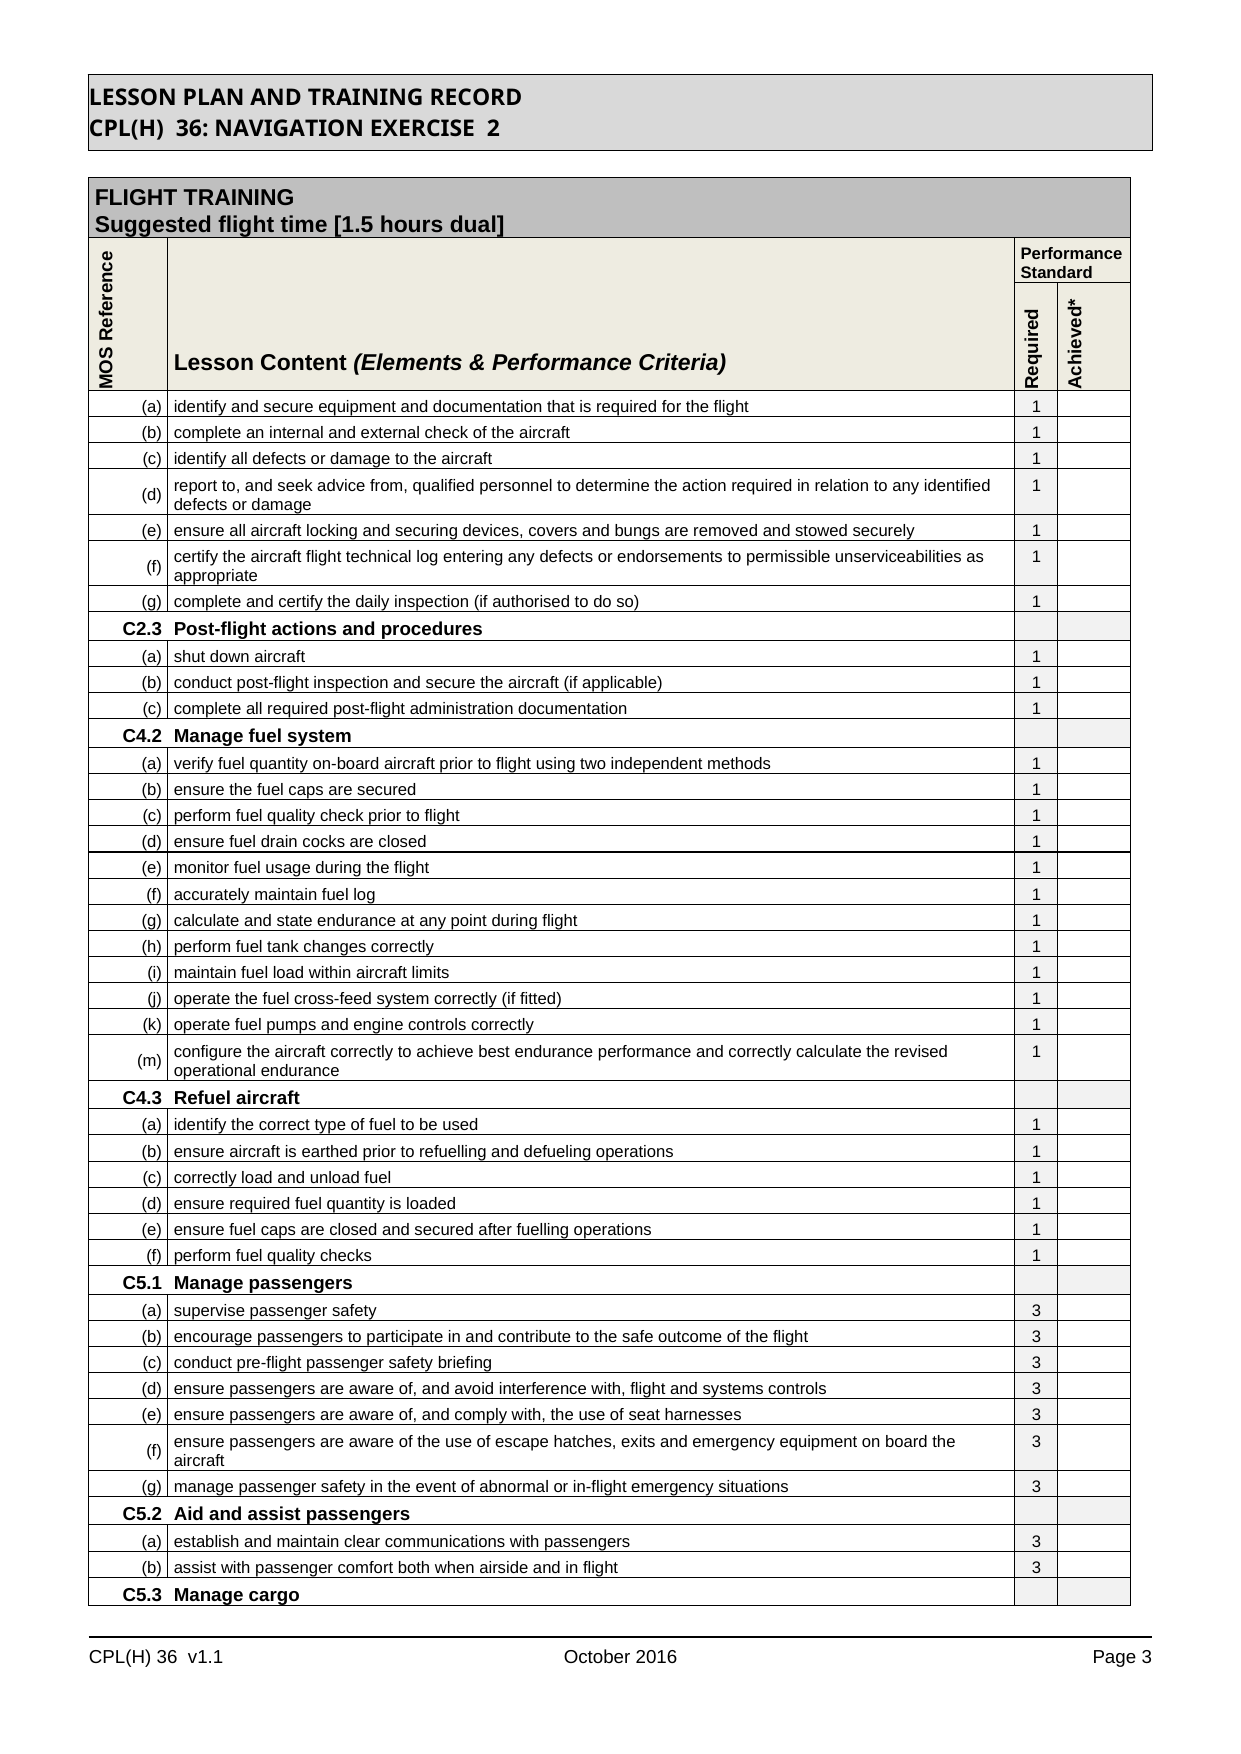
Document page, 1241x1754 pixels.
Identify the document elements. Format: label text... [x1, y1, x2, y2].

table_cell [1015, 719, 1057, 747]
table_cell [1058, 800, 1130, 825]
table_cell [1058, 1578, 1130, 1605]
table_cell [1058, 667, 1130, 692]
table_cell Post-flight actions and procedures [168, 612, 1014, 640]
table_cell accurately maintain fuel log [168, 879, 1014, 904]
table_cell [1058, 748, 1130, 773]
table_cell monitor fuel usage during the flight [168, 853, 1014, 877]
table_cell 1 [1015, 391, 1057, 416]
table_cell 1 [1015, 879, 1057, 904]
table_cell 1 [1015, 1109, 1057, 1134]
table_cell (d) [89, 826, 167, 851]
table_cell 1 [1015, 1214, 1057, 1239]
table_cell (b) [89, 774, 167, 799]
table_cell (b) [89, 667, 167, 692]
table_cell (c) [89, 1162, 167, 1187]
table_cell (f) [89, 879, 167, 904]
table_cell ensure fuel caps are closed and secured after fuelling operations [168, 1214, 1014, 1239]
table_cell (b) [89, 1321, 167, 1346]
table_cell (b) [89, 1135, 167, 1161]
table_cell [1058, 1295, 1130, 1320]
table_cell MOS Reference [89, 238, 167, 390]
table_cell (b) [89, 417, 167, 442]
table_cell [1058, 1081, 1130, 1108]
table_cell 1 [1015, 748, 1057, 773]
table_cell C5.1 [89, 1266, 168, 1294]
table_cell 1 [1015, 983, 1057, 1008]
table_cell [1058, 1321, 1130, 1346]
table_cell ensure passengers are aware of, and avoid interference with, flight and systems controls [168, 1373, 1014, 1398]
table_cell (c) [89, 693, 167, 718]
table_cell [1058, 1188, 1130, 1213]
table_cell verify fuel quantity on-board aircraft prior to flight using two independent methods [168, 748, 1014, 773]
table_cell 1 [1015, 1162, 1057, 1187]
table_cell (h) [89, 931, 167, 956]
table_cell (c) [89, 800, 167, 825]
table_cell [1015, 1578, 1057, 1605]
table_cell (e) [89, 1214, 167, 1239]
table_cell 3 [1015, 1347, 1057, 1372]
table_cell (f) [89, 541, 167, 585]
table_cell [1058, 879, 1130, 904]
table_cell 1 [1015, 469, 1057, 514]
table_cell [1058, 1266, 1130, 1294]
table_cell (i) [89, 957, 167, 982]
table_cell 1 [1015, 853, 1057, 877]
table_cell [1058, 853, 1130, 877]
table_cell [1058, 719, 1130, 747]
table_cell [1058, 1135, 1130, 1161]
table_cell Refuel aircraft [168, 1081, 1014, 1108]
table_cell [1058, 826, 1130, 851]
table_cell [1058, 983, 1130, 1008]
table_cell 3 [1015, 1525, 1057, 1551]
table_cell correctly load and unload fuel [168, 1162, 1014, 1187]
table_cell (c) [89, 1347, 167, 1372]
table_cell identify and secure equipment and documentation that is required for the flight [168, 391, 1014, 416]
table_cell C2.3 [89, 612, 168, 640]
table_cell configure the aircraft correctly to achieve best endurance performance and correctly calculate the revised operational endurance [168, 1035, 1014, 1080]
table_cell [1058, 957, 1130, 982]
table_cell [1058, 1162, 1130, 1187]
table_cell [1058, 1347, 1130, 1372]
table_cell 3 [1015, 1295, 1057, 1320]
table_cell Manage passengers [168, 1266, 1014, 1294]
table_cell [1058, 1425, 1130, 1470]
table_cell ensure passengers are aware of the use of escape hatches, exits and emergency equipment on board the aircraft [168, 1425, 1014, 1470]
table_cell conduct pre-flight passenger safety briefing [168, 1347, 1014, 1372]
table_cell 1 [1015, 826, 1057, 851]
table_cell identify all defects or damage to the aircraft [168, 443, 1014, 468]
table_cell 1 [1015, 1240, 1057, 1265]
table_cell 1 [1015, 1009, 1057, 1034]
table_cell [1058, 443, 1130, 468]
table_cell [1058, 1240, 1130, 1265]
table_cell [1058, 469, 1130, 514]
table_cell 1 [1015, 541, 1057, 585]
table_cell [1015, 1081, 1057, 1108]
table_cell ensure aircraft is earthed prior to refuelling and defueling operations [168, 1135, 1014, 1161]
table_cell 1 [1015, 667, 1057, 692]
table_cell 1 [1015, 1035, 1057, 1080]
table_cell [1058, 1552, 1130, 1577]
table_cell 3 [1015, 1399, 1057, 1424]
table_cell [1058, 1525, 1130, 1551]
table_cell (g) [89, 905, 167, 930]
table_cell [1058, 774, 1130, 799]
table_cell [1058, 905, 1130, 930]
table_cell 3 [1015, 1552, 1057, 1577]
table_cell 1 [1015, 586, 1057, 611]
table_cell [1058, 391, 1130, 416]
table_cell assist with passenger comfort both when airside and in flight [168, 1552, 1014, 1577]
table_cell 1 [1015, 417, 1057, 442]
table_cell 3 [1015, 1321, 1057, 1346]
table_cell [1058, 641, 1130, 666]
table_cell (c) [89, 443, 167, 468]
table_cell 1 [1015, 515, 1057, 540]
table_cell (b) [89, 1552, 167, 1577]
table_cell [1015, 612, 1057, 640]
table_cell identify the correct type of fuel to be used [168, 1109, 1014, 1134]
table_cell perform fuel quality checks [168, 1240, 1014, 1265]
table_cell (a) [89, 641, 167, 666]
table_cell (d) [89, 1373, 167, 1398]
table_cell (a) [89, 748, 167, 773]
table_cell (a) [89, 1525, 167, 1551]
table_cell [1058, 1109, 1130, 1134]
table_cell 3 [1015, 1425, 1057, 1470]
table_cell (m) [89, 1035, 167, 1080]
table_cell 3 [1015, 1373, 1057, 1398]
table_cell ensure passengers are aware of, and comply with, the use of seat harnesses [168, 1399, 1014, 1424]
table_cell report to, and seek advice from, qualified personnel to determine the action required in relation to any identified defects or damage [168, 469, 1014, 514]
table_cell C5.2 [89, 1497, 168, 1524]
table_cell complete and certify the daily inspection (if authorised to do so) [168, 586, 1014, 611]
table_cell [1058, 417, 1130, 442]
table_cell 1 [1015, 693, 1057, 718]
table_cell C4.2 [89, 719, 168, 747]
table_cell Required [1015, 283, 1057, 390]
table_cell (g) [89, 586, 167, 611]
table_cell manage passenger safety in the event of abnormal or in-flight emergency situations [168, 1471, 1014, 1496]
table_cell 1 [1015, 1188, 1057, 1213]
table_cell Manage cargo [168, 1578, 1014, 1605]
table_cell Manage fuel system [168, 719, 1014, 747]
table_cell (d) [89, 1188, 167, 1213]
table_cell conduct post-flight inspection and secure the aircraft (if applicable) [168, 667, 1014, 692]
table_cell perform fuel tank changes correctly [168, 931, 1014, 956]
table_cell Performance Standard [1015, 238, 1130, 282]
table_cell C4.3 [89, 1081, 168, 1108]
table_cell (k) [89, 1009, 167, 1034]
table_cell shut down aircraft [168, 641, 1014, 666]
table_cell 1 [1015, 800, 1057, 825]
table_cell supervise passenger safety [168, 1295, 1014, 1320]
table_cell (f) [89, 1240, 167, 1265]
table_cell ensure fuel drain cocks are closed [168, 826, 1014, 851]
table_cell (f) [89, 1425, 167, 1470]
table_cell 3 [1015, 1471, 1057, 1496]
table_cell 1 [1015, 957, 1057, 982]
table_cell [1058, 1497, 1130, 1524]
table_cell ensure all aircraft locking and securing devices, covers and bungs are removed and stowed securely [168, 515, 1014, 540]
table_cell [1058, 693, 1130, 718]
table_cell calculate and state endurance at any point during flight [168, 905, 1014, 930]
table_cell [1015, 1497, 1057, 1524]
table_cell certify the aircraft flight technical log entering any defects or endorsements to permissible unserviceabilities as appropriate [168, 541, 1014, 585]
table_header FLIGHT TRAINING Suggested flight time [1.5 hours dual] [89, 178, 1130, 237]
table_cell [1058, 1471, 1130, 1496]
table_cell 1 [1015, 905, 1057, 930]
table_cell [1058, 586, 1130, 611]
table_cell 1 [1015, 1135, 1057, 1161]
table_cell [1058, 612, 1130, 640]
table_cell (e) [89, 1399, 167, 1424]
table_cell (e) [89, 853, 167, 877]
table_cell (g) [89, 1471, 167, 1496]
table_cell (a) [89, 391, 167, 416]
table_cell ensure the fuel caps are secured [168, 774, 1014, 799]
table_cell 1 [1015, 641, 1057, 666]
table_cell (e) [89, 515, 167, 540]
table_cell Aid and assist passengers [168, 1497, 1014, 1524]
table_cell establish and maintain clear communications with passengers [168, 1525, 1014, 1551]
table_cell (a) [89, 1109, 167, 1134]
table_cell [1058, 931, 1130, 956]
table_cell [1058, 515, 1130, 540]
table_cell [1058, 1373, 1130, 1398]
table_cell (j) [89, 983, 167, 1008]
table_cell Lesson Content (Elements & Performance Criteria) [168, 238, 1014, 390]
table_cell complete all required post-flight administration documentation [168, 693, 1014, 718]
table_cell complete an internal and external check of the aircraft [168, 417, 1014, 442]
table_cell operate the fuel cross-feed system correctly (if fitted) [168, 983, 1014, 1008]
table_cell ensure required fuel quantity is loaded [168, 1188, 1014, 1213]
table_cell [1058, 1399, 1130, 1424]
table_cell [1058, 1035, 1130, 1080]
table_cell 1 [1015, 774, 1057, 799]
table_cell [1058, 541, 1130, 585]
table_cell encourage passengers to participate in and contribute to the safe outcome of the flight [168, 1321, 1014, 1346]
table_cell (d) [89, 469, 167, 514]
table_cell C5.3 [89, 1578, 168, 1605]
table_cell Achieved* [1058, 283, 1130, 390]
table_cell [1015, 1266, 1057, 1294]
table_cell operate fuel pumps and engine controls correctly [168, 1009, 1014, 1034]
table_cell maintain fuel load within aircraft limits [168, 957, 1014, 982]
table_cell 1 [1015, 443, 1057, 468]
table_cell 1 [1015, 931, 1057, 956]
table_cell [1058, 1009, 1130, 1034]
table_cell (a) [89, 1295, 167, 1320]
table_cell perform fuel quality check prior to flight [168, 800, 1014, 825]
table_cell [1058, 1214, 1130, 1239]
